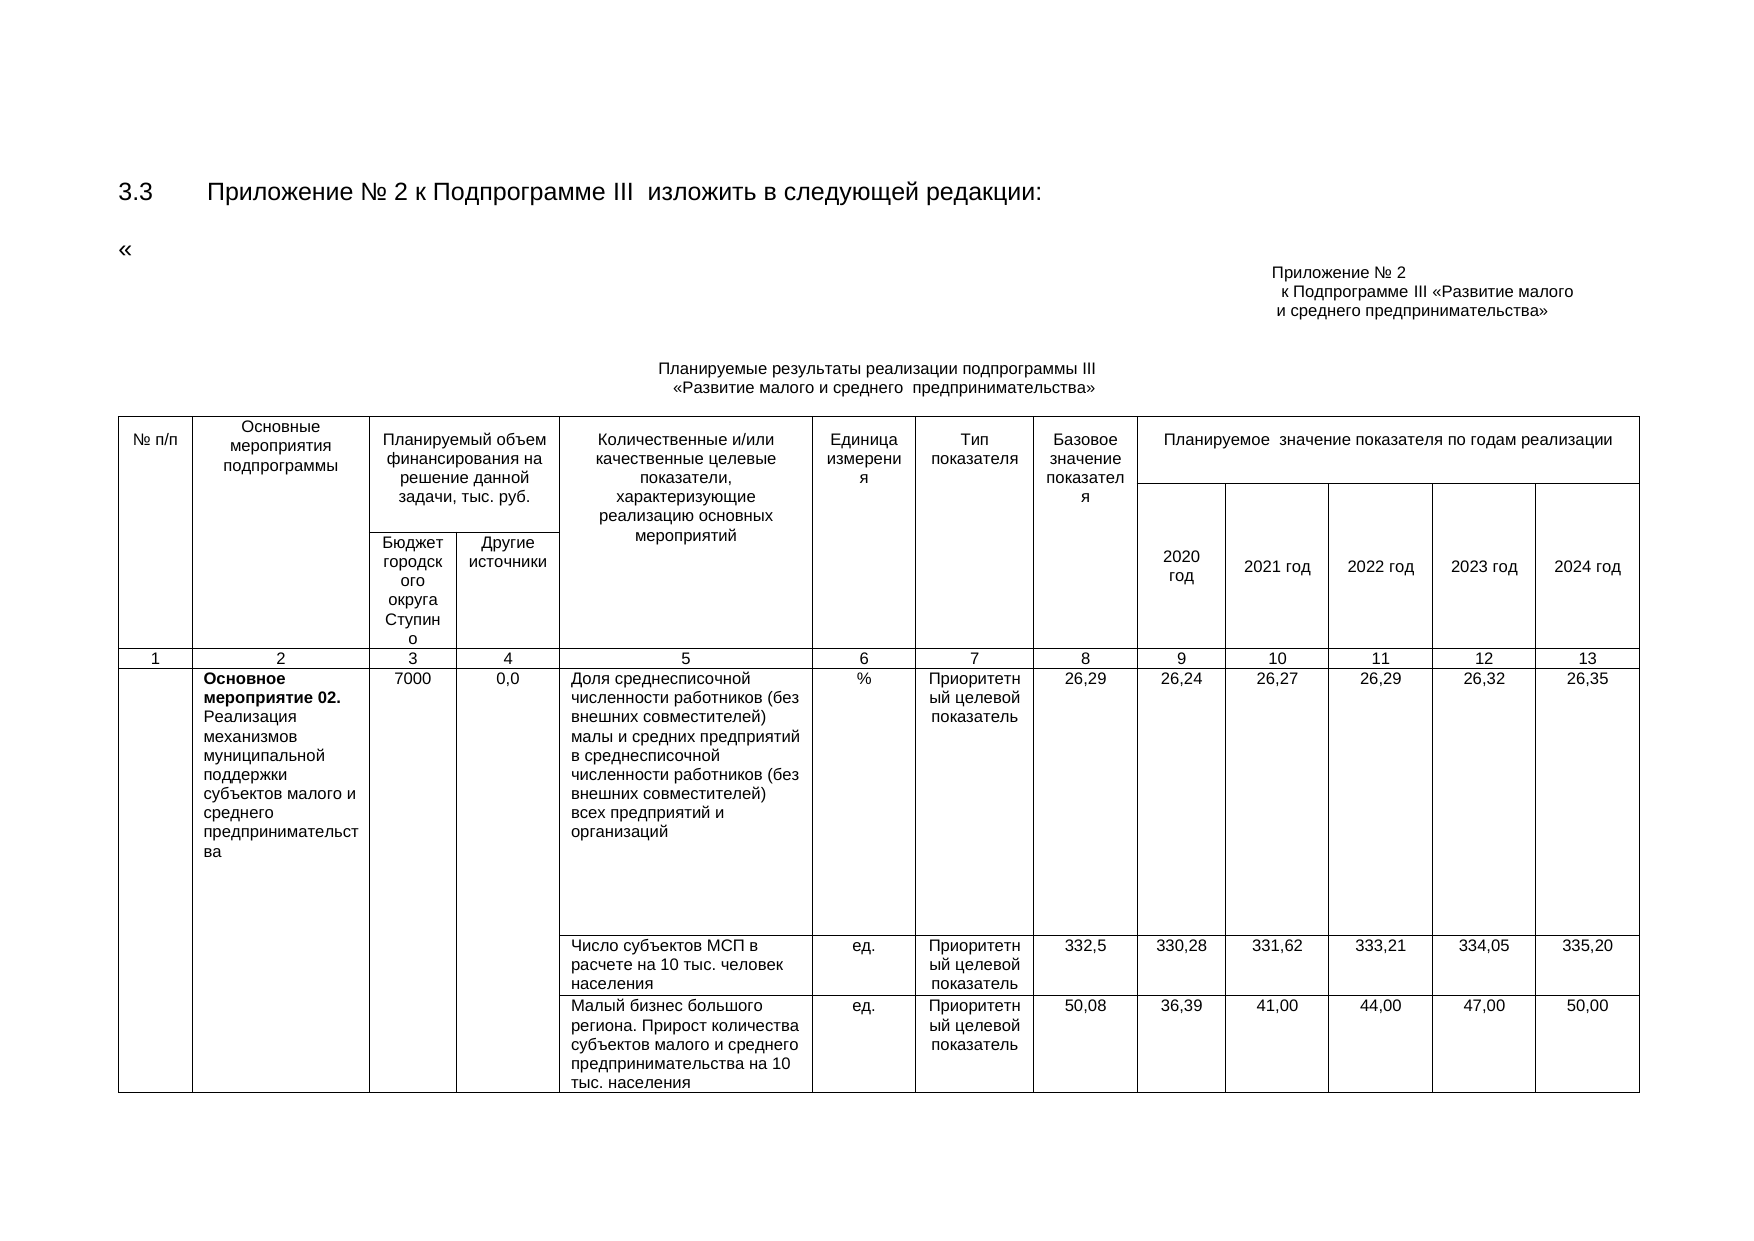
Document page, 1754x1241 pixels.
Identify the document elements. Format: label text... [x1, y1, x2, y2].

table_header Количественные и/или качественные целевые показатели, характеризующие реализацию основных мероприятий [560, 417, 812, 648]
table_cell Малый бизнес большого региона. Прирост количества субъектов малого и среднего предпринимательства на 10 тыс. населения [560, 996, 812, 1092]
table_header Планируемое значение показателя по годам реализации [1138, 417, 1639, 483]
table_cell 26,35 [1536, 669, 1639, 934]
table_cell 2021 год [1226, 484, 1328, 648]
text Планируемые результаты реализации подпрограммы III [118, 358, 1636, 378]
table_cell 333,21 [1329, 936, 1432, 995]
table_cell 36,39 [1138, 996, 1225, 1092]
table_header Планируемый объем финансирования на решение данной задачи, тыс. руб. [370, 417, 559, 532]
table_header Основные мероприятия подпрограммы [193, 417, 369, 648]
table_cell 10 [1226, 649, 1328, 668]
table_cell ед. [813, 936, 915, 995]
table_cell 26,27 [1226, 669, 1328, 934]
table_cell 12 [1433, 649, 1535, 668]
list Приложение № 2 к Подпрограмме III изложить в следующей редакции: [118, 176, 1636, 205]
table_cell 331,62 [1226, 936, 1328, 995]
table_header № п/п [119, 417, 192, 648]
table_cell 26,29 [1034, 669, 1137, 934]
table_cell 2 [193, 649, 369, 668]
table_cell Доля среднесписочной численности работников (без внешних совместителей) малы и средних предприятий в среднесписочной численности работников (без внешних совместителей) всех предприятий и организаций [560, 669, 812, 934]
text и среднего предпринимательства» [118, 301, 1639, 320]
table_cell 2022 год [1329, 484, 1432, 648]
table_cell Другие источники [457, 533, 559, 648]
table_cell 11 [1329, 649, 1432, 668]
table_header Тип показателя [916, 417, 1033, 648]
table_cell 3 [370, 649, 456, 668]
table_cell 41,00 [1226, 996, 1328, 1092]
table_cell Приоритетный целевой показатель [916, 936, 1033, 995]
table_cell 5 [560, 649, 812, 668]
text «Развитие малого и среднего предпринимательства» [118, 378, 1650, 397]
table_cell 6 [813, 649, 915, 668]
table_cell 7000 [370, 669, 456, 1092]
table_cell 47,00 [1433, 996, 1535, 1092]
table_cell Приоритетный целевой показатель [916, 669, 1033, 934]
text « [118, 234, 1636, 263]
text Приложение № 2 [118, 263, 1639, 282]
table_cell 9 [1138, 649, 1225, 668]
table_cell 44,00 [1329, 996, 1432, 1092]
table_cell Бюджет городского округа Ступино [370, 533, 456, 648]
table_header Единица измерения [813, 417, 915, 648]
table_cell 0,0 [457, 669, 559, 1092]
table_cell 50,00 [1536, 996, 1639, 1092]
table_cell 7 [916, 649, 1033, 668]
table_cell 26,29 [1329, 669, 1432, 934]
table_cell 2020 год [1138, 484, 1225, 648]
table_cell 335,20 [1536, 936, 1639, 995]
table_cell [916, 996, 1033, 1092]
table_cell 332,5 [1034, 936, 1137, 995]
table_cell 330,28 [1138, 936, 1225, 995]
table_cell 26,24 [1138, 669, 1225, 934]
table_header Базовое значение показателя [1034, 417, 1137, 648]
table_cell 26,32 [1433, 669, 1535, 934]
table_cell 2024 год [1536, 484, 1639, 648]
table_cell 13 [1536, 649, 1639, 668]
text к Подпрограмме III «Развитие малого [118, 282, 1639, 301]
table_cell 334,05 [1433, 936, 1535, 995]
table_cell 1 [119, 649, 192, 668]
table_cell 50,08 [1034, 996, 1137, 1092]
table_cell 4 [457, 649, 559, 668]
table_cell % [813, 669, 915, 934]
table_cell 8 [1034, 649, 1137, 668]
table_cell ед. [813, 996, 915, 1092]
table_cell [119, 669, 192, 1092]
table_cell 2023 год [1433, 484, 1535, 648]
table_cell Число субъектов МСП в расчете на 10 тыс. человек населения [560, 936, 812, 995]
table_cell Основное мероприятие 02. Реализация механизмов муниципальной поддержки субъектов малого и среднего предпринимательства [193, 669, 369, 1092]
